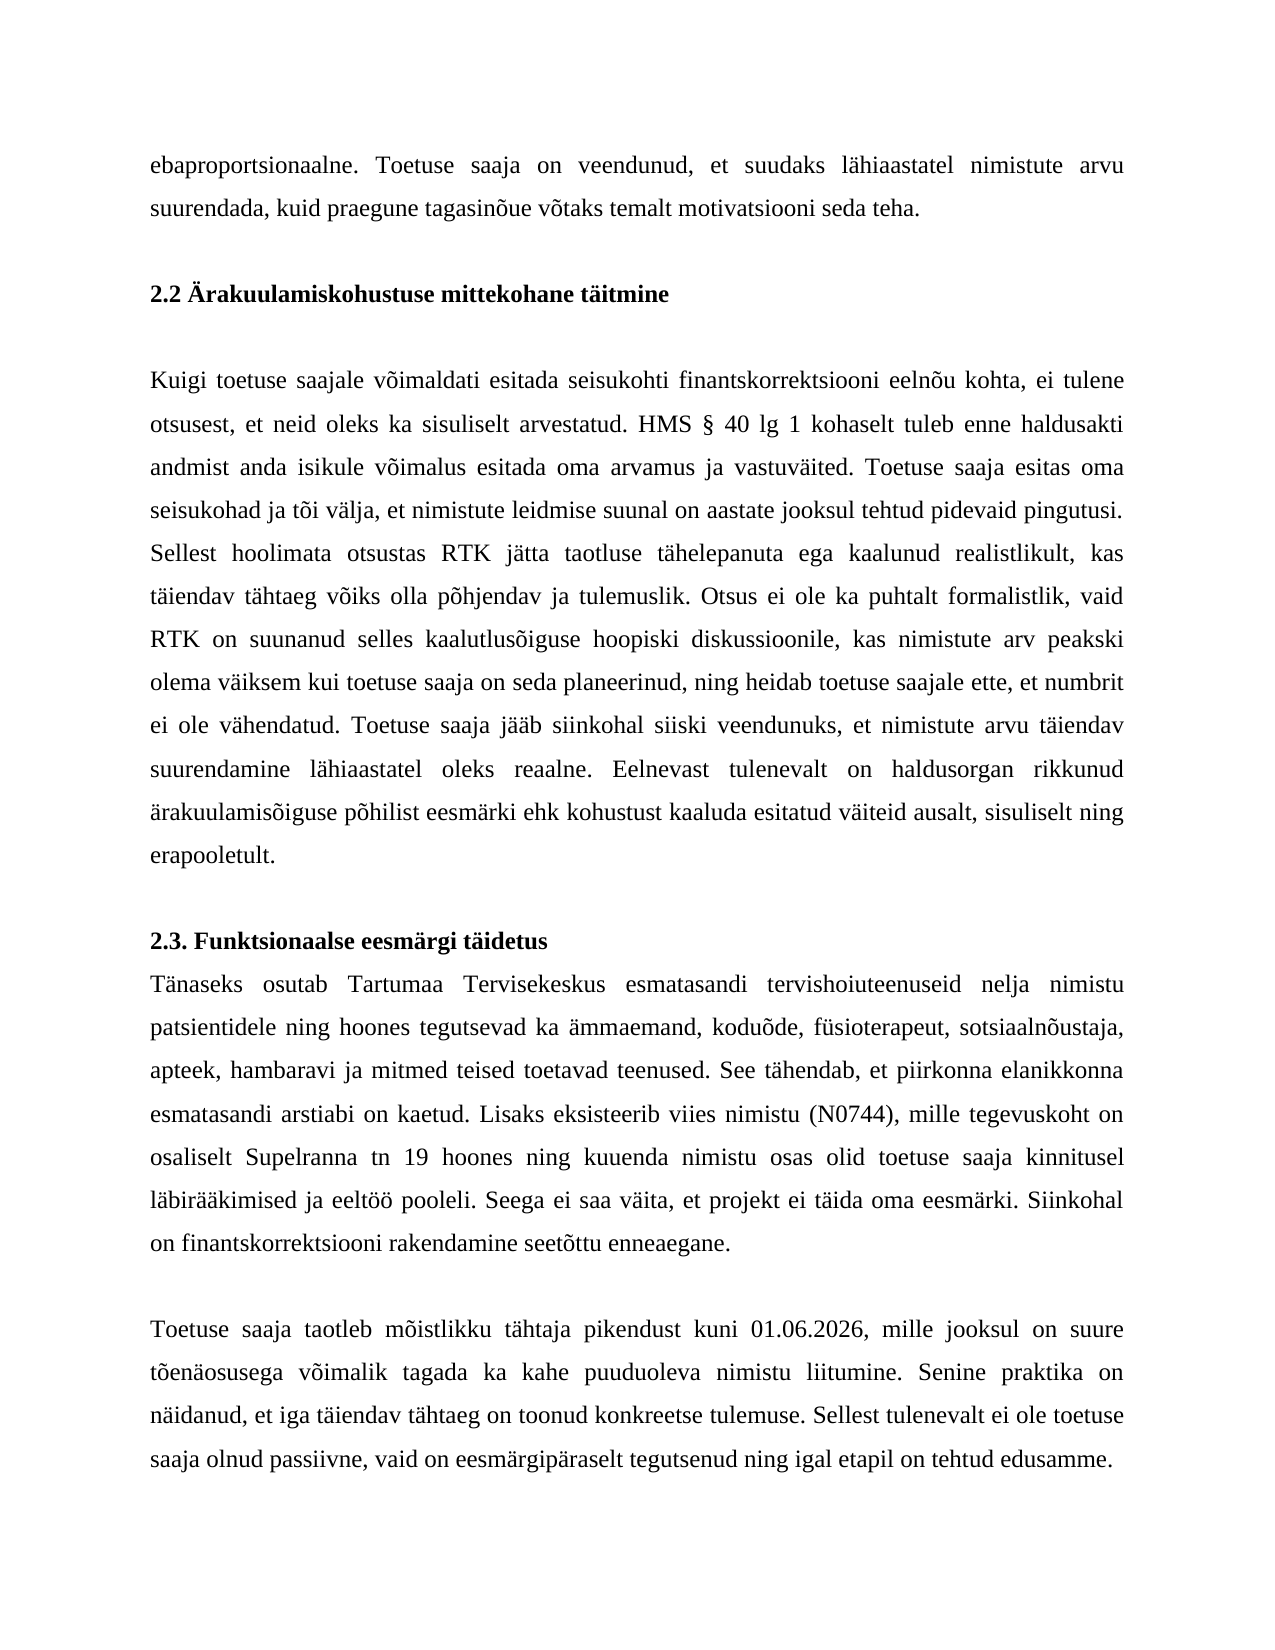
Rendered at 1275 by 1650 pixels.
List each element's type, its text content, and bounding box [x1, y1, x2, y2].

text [150, 150, 1125, 222]
text 2.2 Ärakuulamiskohustuse mittekohane täitmine [150, 279, 1125, 308]
text Toetuse saaja taotleb mõistlikku tähtaja pikendust kuni 01.06.2026, mille jooksul on suure tõenäosusega võimalik tagada ka kahe puuduoleva nimistu liitumine. Senine praktika on näidanud, et iga täiendav tähtaeg on toonud konkreetse tulemuse. Sellest tulenevalt ei ole toetuse saaja olnud passiivne, vaid on eesmärgipäraselt tegutsenud ning igal etapil on tehtud edusamme. [150, 1314, 1125, 1472]
text Tänaseks osutab Tartumaa Tervisekeskus esmatasandi tervishoiuteenuseid nelja nimistu patsientidele ning hoones tegutsevad ka ämmaemand, koduõde, füsioterapeut, sotsiaalnõustaja, apteek, hambaravi ja mitmed teised toetavad teenused. See tähendab, et piirkonna elanikkonna esmatasandi arstiabi on kaetud. Lisaks eksisteerib viies nimistu (N0744), mille tegevuskoht on osaliselt Supelranna tn 19 hoones ning kuuenda nimistu osas olid toetuse saaja kinnitusel läbirääkimised ja eeltöö pooleli. Seega ei saa väita, et projekt ei täida oma eesmärki. Siinkohal on finantskorrektsiooni rakendamine seetõttu enneaegane. [150, 969, 1125, 1257]
text Kuigi toetuse saajale võimaldati esitada seisukohti finantskorrektsiooni eelnõu kohta, ei tulene otsusest, et neid oleks ka sisuliselt arvestatud. HMS § 40 lg 1 kohaselt tuleb enne haldusakti andmist anda isikule võimalus esitada oma arvamus ja vastuväited. Toetuse saaja esitas oma seisukohad ja tõi välja, et nimistute leidmise suunal on aastate jooksul tehtud pidevaid pingutusi. Sellest hoolimata otsustas RTK jätta taotluse tähelepanuta ega kaalunud realistlikult, kas täiendav tähtaeg võiks olla põhjendav ja tulemuslik. Otsus ei ole ka puhtalt formalistlik, vaid RTK on suunanud selles kaalutlusõiguse hoopiski diskussioonile, kas nimistute arv peakski olema väiksem kui toetuse saaja on seda planeerinud, ning heidab toetuse saajale ette, et numbrit ei ole vähendatud. Toetuse saaja jääb siinkohal siiski veendunuks, et nimistute arvu täiendav suurendamine lähiaastatel oleks reaalne. Eelnevast tulenevalt on haldusorgan rikkunud ärakuulamisõiguse põhilist eesmärki ehk kohustust kaaluda esitatud väiteid ausalt, sisuliselt ning erapooletult. [150, 366, 1125, 869]
text 2.3. Funktsionaalse eesmärgi täidetus [150, 926, 1125, 955]
